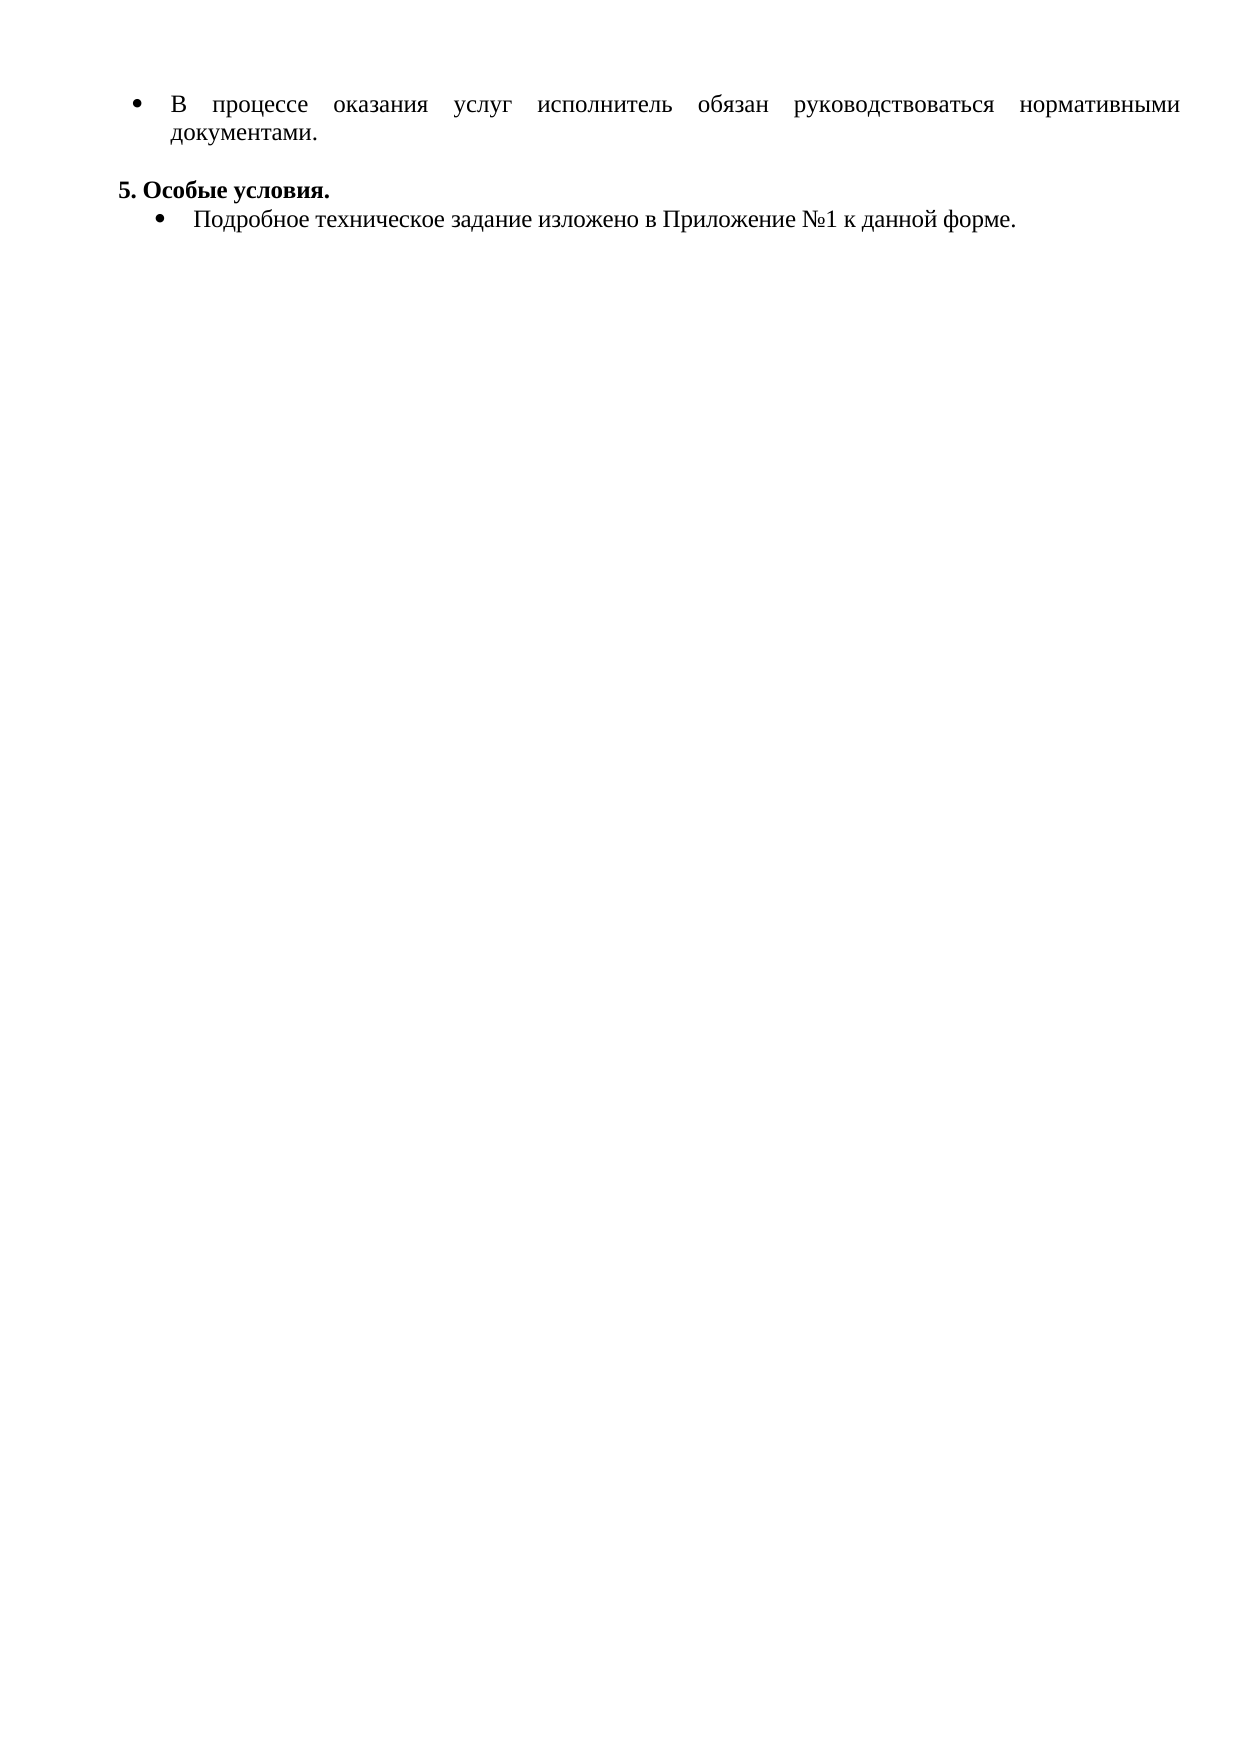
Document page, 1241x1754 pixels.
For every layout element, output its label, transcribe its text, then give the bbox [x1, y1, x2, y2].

text 5. Особые условия. [118, 175, 1181, 204]
list В процессе оказания услуг исполнитель обязан руководствоваться нормативными документами. [133, 89, 1181, 146]
list Подробное техническое задание изложено в Приложение №1 к данной форме. [156, 204, 1181, 232]
